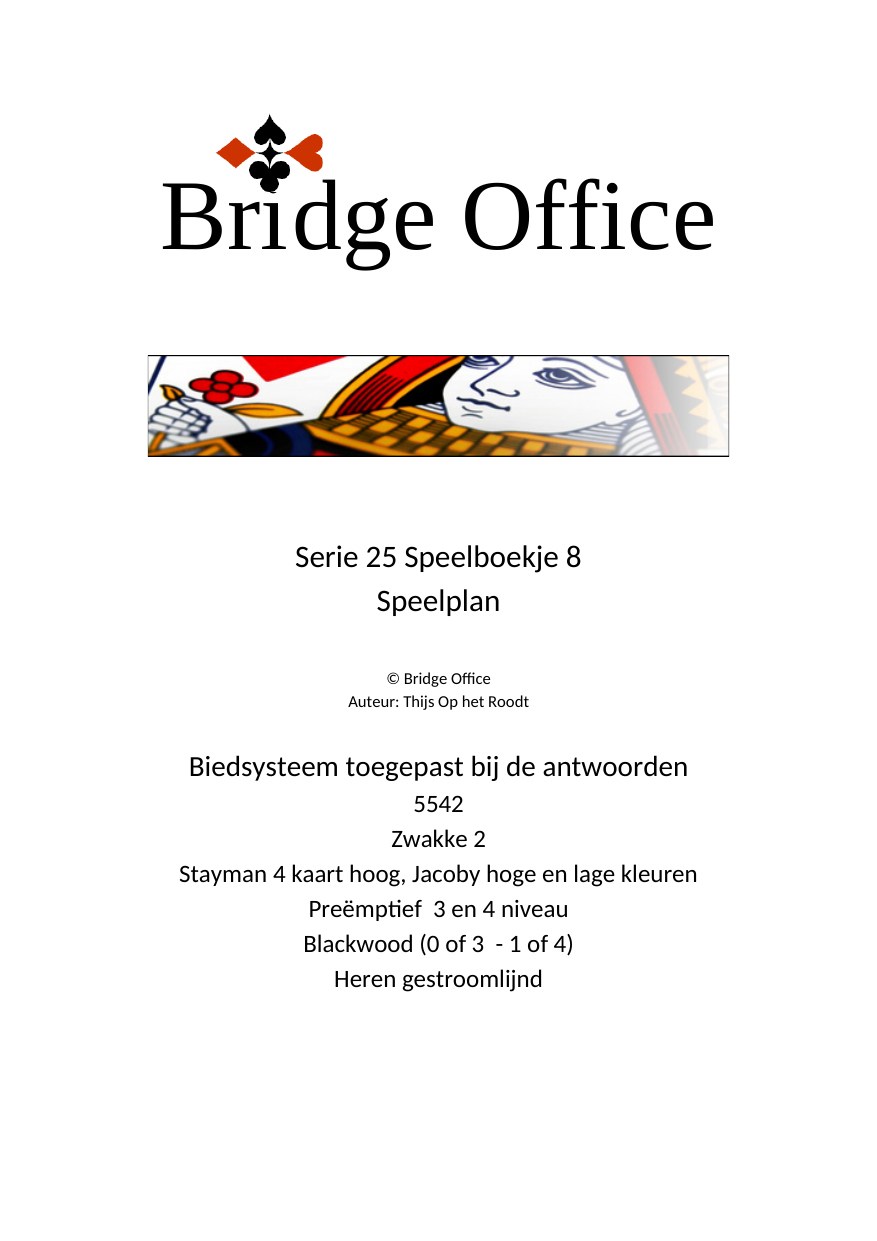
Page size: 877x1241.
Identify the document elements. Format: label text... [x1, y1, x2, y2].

text Preëmptief 3 en 4 niveau [148, 893, 729, 924]
text Biedsysteem toegepast bij de antwoorden 5542 Zwakke 2 [148, 748, 729, 854]
picture [215, 113, 323, 192]
text Blackwood (0 of 3 - 1 of 4) Heren gestroomlijnd [148, 928, 729, 994]
picture [147, 355, 730, 457]
text Auteur: Thijs Op het Roodt [148, 692, 729, 744]
text Serie 25 Speelboekje 8 Speelplan [148, 493, 729, 619]
text Stayman 4 kaart hoog, Jacoby hoge en lage kleuren [148, 858, 729, 889]
text © Bridge Office [148, 668, 729, 688]
